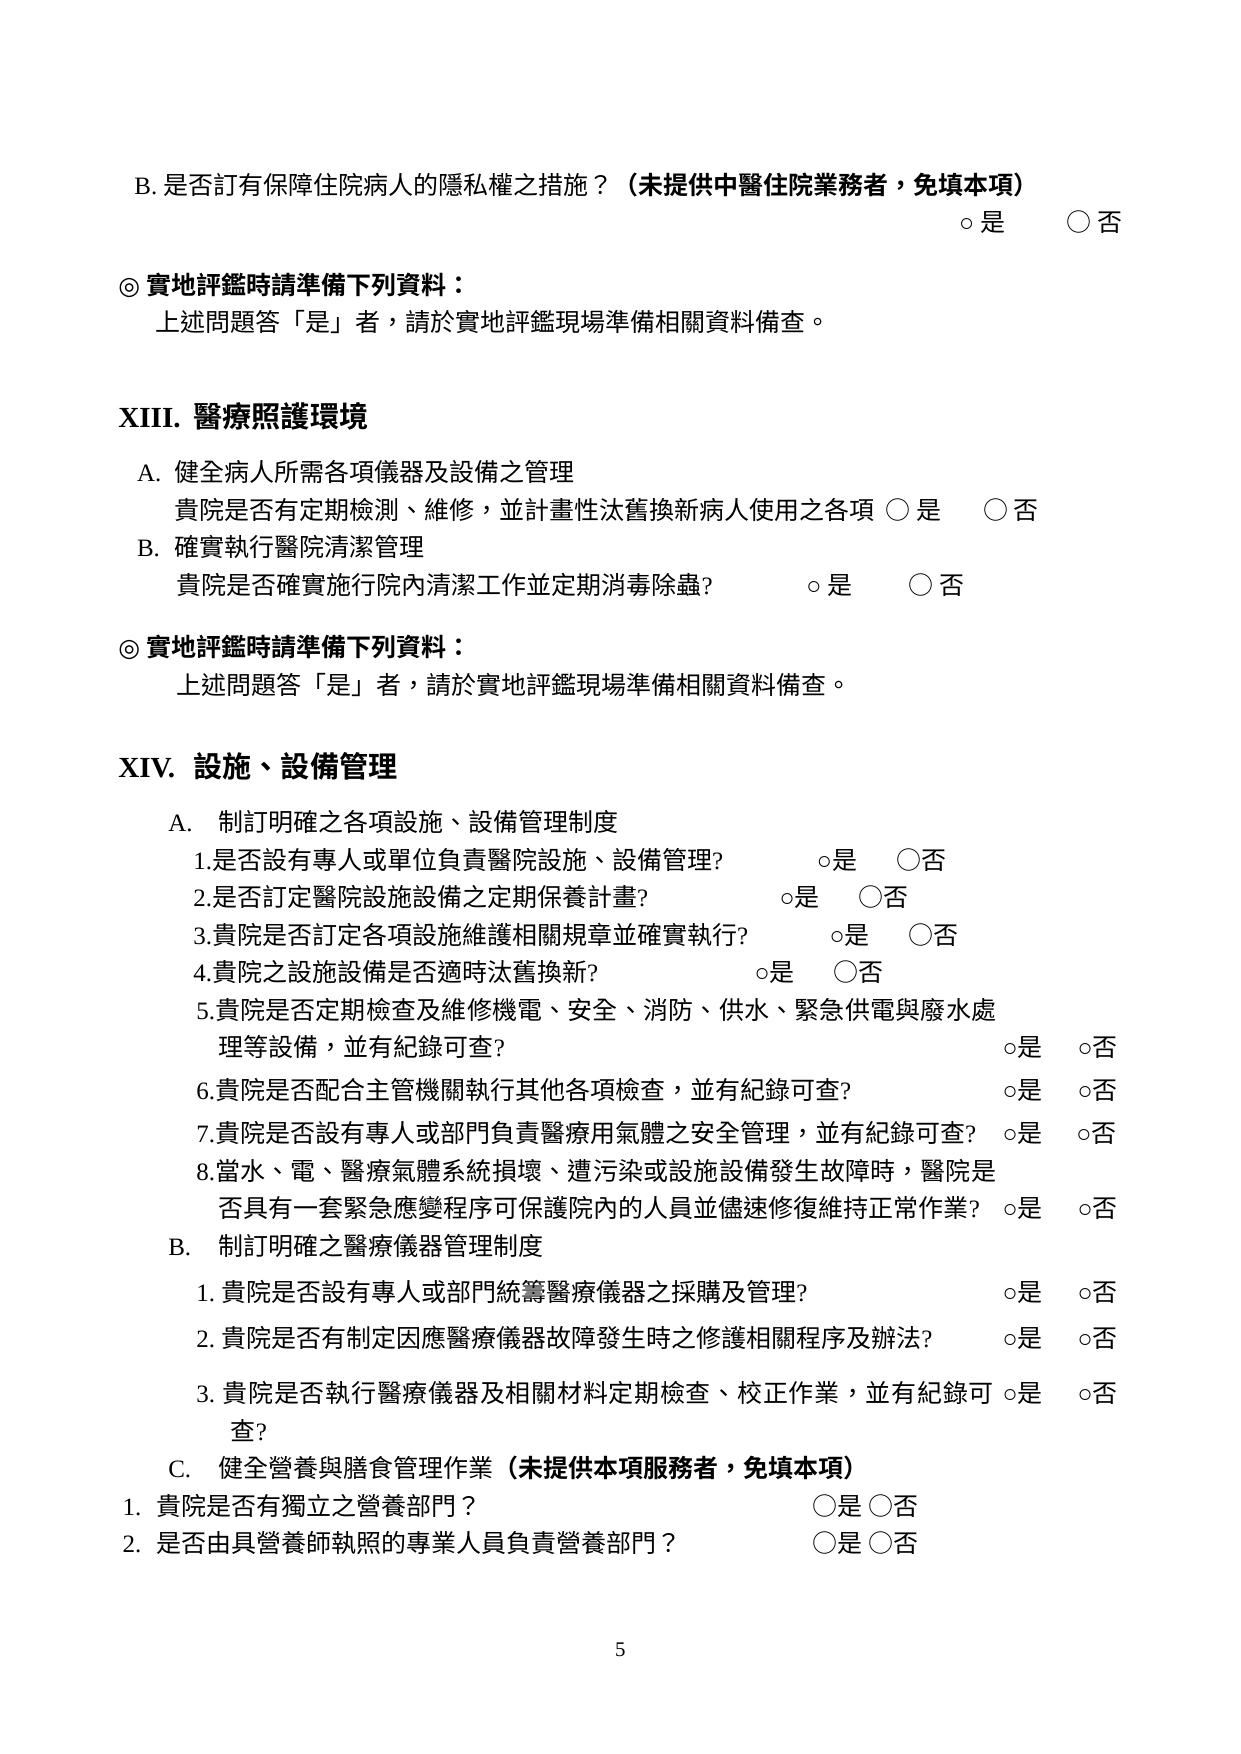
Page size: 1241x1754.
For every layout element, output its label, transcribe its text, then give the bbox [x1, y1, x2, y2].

list 制訂明確之醫療儀器管理制度 [168, 1226, 1122, 1263]
list 是否由具營養師執照的專業人員負責營養部門？ ○是 ○否 [118, 1523, 1122, 1561]
list 貴院之設施設備是否適時汰舊換新? ○是 ○否 [168, 952, 1122, 989]
table_cell 當水、電、醫療氣體系統損壞、遭污染或設施設備發生故障時，醫院是否具有一套緊急應變程序可保護院內的人員並儘速修復維持正常作業? [193, 1151, 999, 1226]
table_cell ○否 [1074, 1151, 1180, 1226]
list 確實執行醫院清潔管理 [137, 527, 1122, 564]
list 是否設有專人或單位負責醫院設施、設備管理? ○是 ○否 [168, 839, 1122, 877]
text 上述問題答「是」者，請於實地評鑑現場準備相關資料備查。 [176, 664, 1122, 702]
list 貴院是否有獨立之營養部門？ ○是 ○否 [118, 1486, 1122, 1523]
list 健全病人所需各項儀器及設備之管理 [137, 452, 1122, 489]
list 是否訂定醫院設施設備之定期保養計畫? ○是 ○否 [168, 877, 1122, 914]
table_header ○是 [999, 990, 1074, 1064]
table_header ○是 [999, 1263, 1074, 1318]
table_cell ○否 [1074, 1065, 1180, 1113]
table_header ○否 [1074, 990, 1180, 1064]
text ◎ 實地評鑑時請準備下列資料： [118, 264, 1122, 302]
list 醫療照護環境 [118, 377, 1122, 452]
text 上述問題答「是」者，請於實地評鑑現場準備相關資料備查。 [118, 302, 1122, 339]
list 設施、設備管理 [118, 727, 1122, 802]
table_cell 2. 貴院是否有制定因應醫療儀器故障發生時之修護相關程序及辦法? [193, 1318, 999, 1373]
table_cell ○是 [999, 1318, 1074, 1373]
table_cell ○是 [999, 1373, 1074, 1448]
table_cell 3. 貴院是否執行醫療儀器及相關材料定期檢查、校正作業，並有紀錄可查? [193, 1373, 999, 1448]
text B. 是否訂有保障住院病人的隱私權之措施？（未提供中醫住院業務者，免填本項） [118, 164, 1122, 202]
table_header 1. 貴院是否設有專人或部門統籌醫療儀器之採購及管理? [193, 1263, 999, 1318]
text 貴院是否有定期檢測、維修，並計畫性汰舊換新病人使用之各項 ○ 是 ○ 否 [137, 489, 1122, 527]
table_header ○否 [1074, 1263, 1180, 1318]
table_cell ○是 [999, 1151, 1074, 1226]
table_cell ○是 [999, 1113, 1074, 1151]
table_header 貴院是否定期檢查及維修機電、安全、消防、供水、緊急供電與廢水處理等設備，並有紀錄可查? [193, 990, 999, 1064]
table_cell 貴院是否配合主管機關執行其他各項檢查，並有紀錄可查? [193, 1065, 999, 1113]
table_cell ○否 [1074, 1318, 1180, 1373]
text 貴院是否確實施行院內清潔工作並定期消毒除蟲? ○ 是 ○ 否 [176, 564, 1122, 602]
list 健全營養與膳食管理作業（未提供本項服務者，免填本項） [168, 1448, 1122, 1486]
list 制訂明確之各項設施、設備管理制度 [168, 802, 1122, 839]
text ○ 是 ○ 否 [118, 202, 1122, 239]
list 貴院是否訂定各項設施維護相關規章並確實執行? ○是 ○否 [168, 914, 1122, 952]
table_cell 貴院是否設有專人或部門負責醫療用氣體之安全管理，並有紀錄可查? [193, 1113, 999, 1151]
text ◎ 實地評鑑時請準備下列資料： [118, 627, 1122, 664]
table_cell ○否 [1074, 1373, 1180, 1448]
table_cell ○是 [999, 1065, 1074, 1113]
table_cell ○否 [1074, 1113, 1180, 1151]
